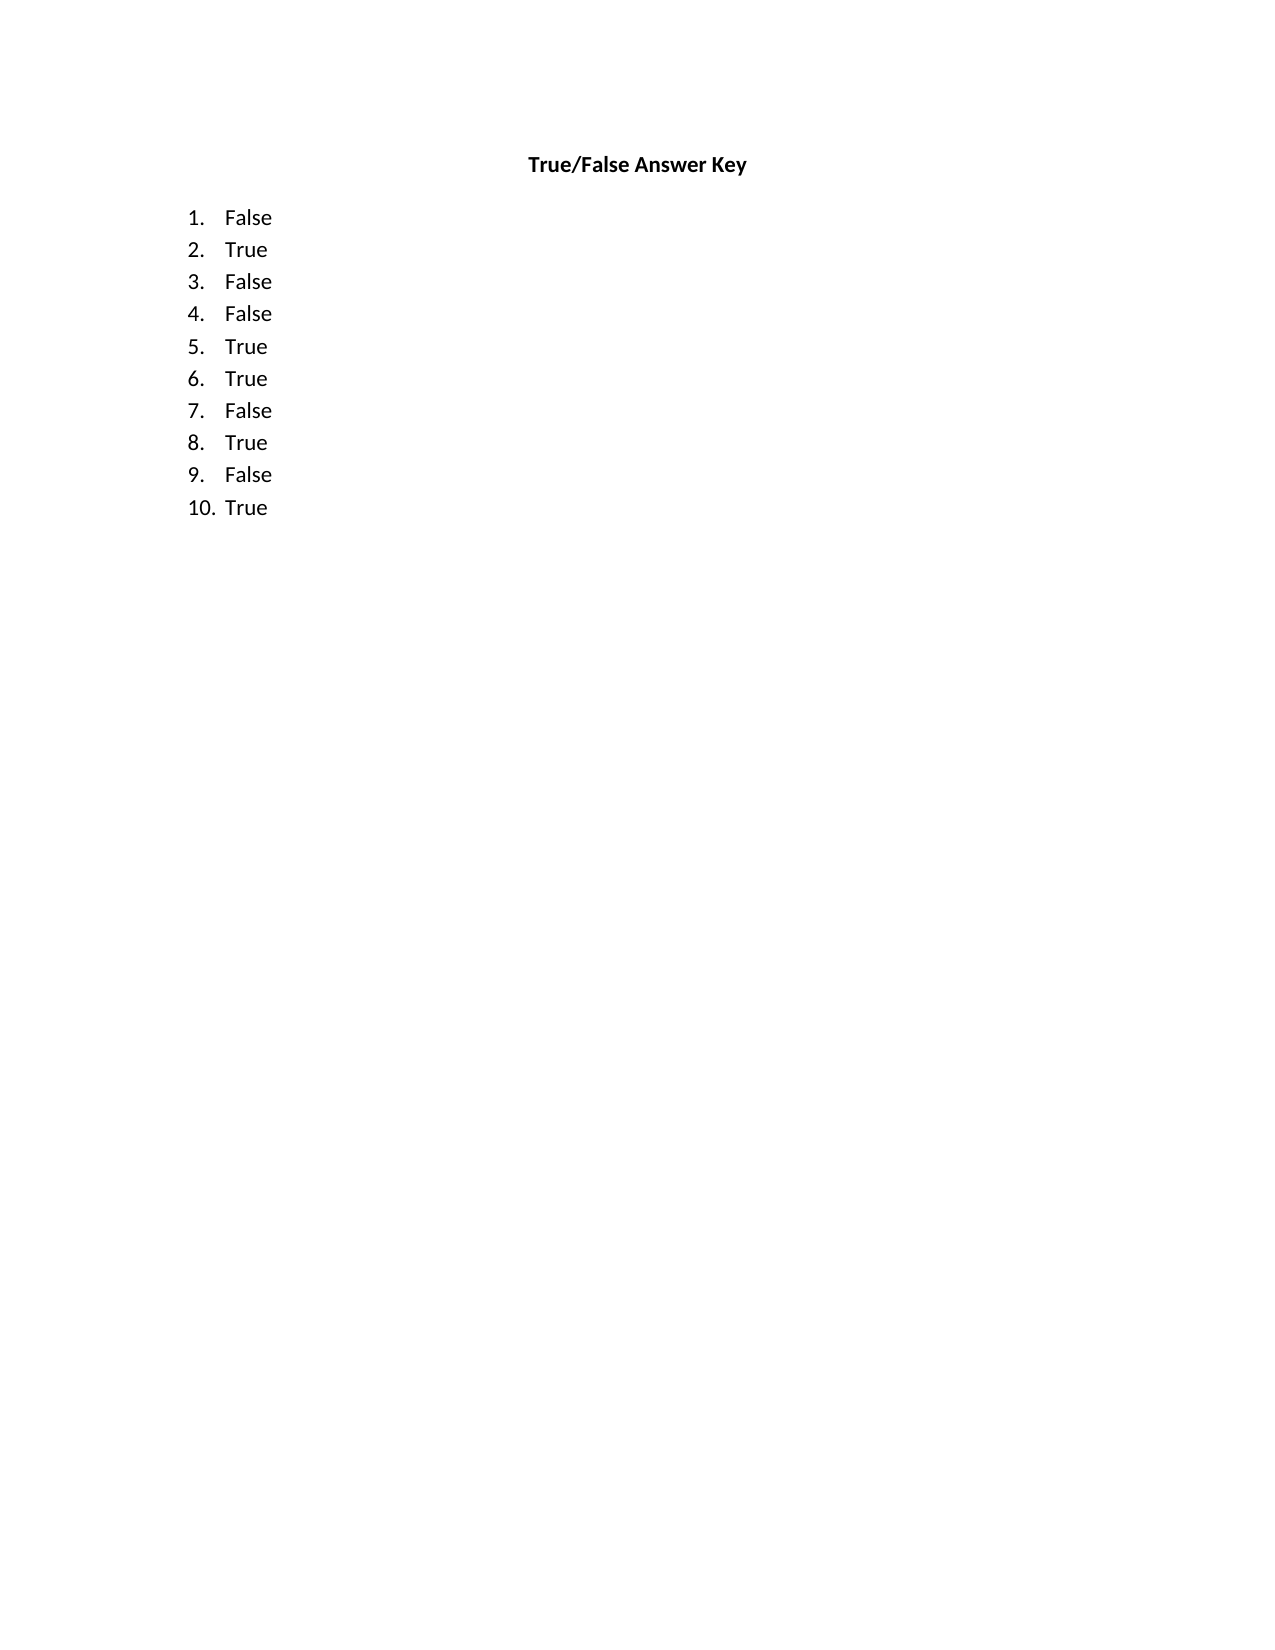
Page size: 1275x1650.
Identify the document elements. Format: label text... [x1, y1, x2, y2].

list False [187, 299, 1125, 328]
list False [187, 203, 1125, 231]
list False [187, 267, 1125, 295]
list True [187, 235, 1125, 263]
list False [187, 396, 1125, 424]
text True/False Answer Key [150, 150, 1125, 178]
list True [187, 493, 1125, 521]
list False [187, 461, 1125, 488]
list True [187, 428, 1125, 456]
list True [187, 332, 1125, 360]
list True [187, 364, 1125, 392]
